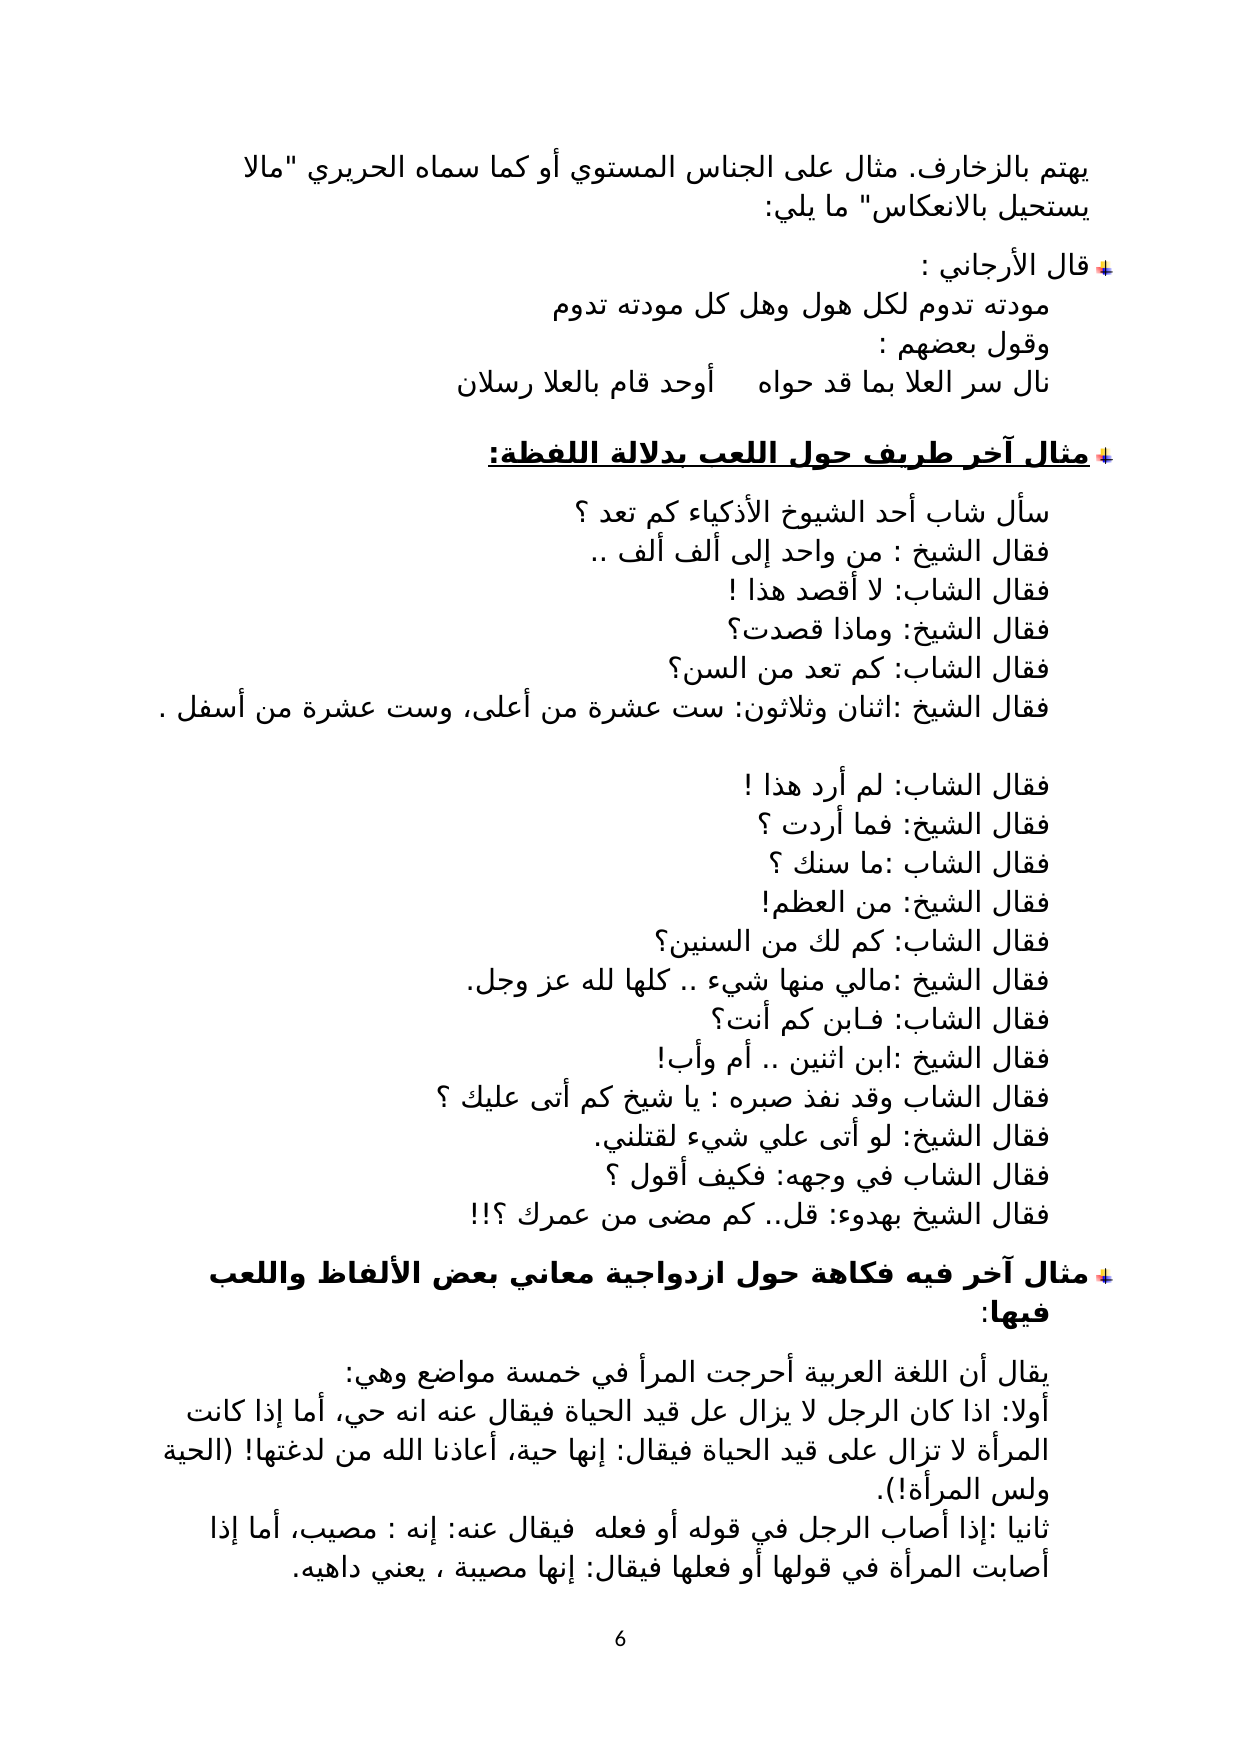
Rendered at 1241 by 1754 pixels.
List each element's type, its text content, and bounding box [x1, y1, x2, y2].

list قال الأرجاني : مودته تدوم لكل هول وهل كل مودته تدوم وقول بعضهم : نال سر العلا بما قد حواه أوحد قام بالعلا رسلان [150, 249, 1095, 432]
list مثال آخر فيه فكاهة حول ازدواجية معاني بعض الألفاظ واللعب فيها: [150, 1257, 1095, 1330]
picture [1096, 446, 1113, 464]
text سأل شاب أحد الشيوخ الأذكياء كم تعد ؟ فقال الشيخ : من واحد إلى ألف ألف .. فقال الشاب: لا أقصد هذا ! فقال الشيخ: وماذا قصدت؟ فقال الشاب: كم تعد من السن؟ فقال الشيخ :اثنان وثلاثون: ست عشرة من أعلى، وست عشرة من أسفل . فقال الشاب: لم أرد هذا ! فقال الشيخ: فما أردت ؟ فقال الشاب :ما سنك ؟ فقال الشيخ: من العظم! فقال الشاب: كم لك من السنين؟ فقال الشيخ :مالي منها شيء .. كلها لله عز وجل. فقال الشاب: فـابن كم أنت؟ فقال الشيخ :ابن اثنين .. أم وأب! فقال الشاب وقد نفذ صبره : يا شيخ كم أتى عليك ؟ فقال الشيخ: لو أتى علي شيء لقتلني. فقال الشاب في وجهه: فكيف أقول ؟ فقال الشيخ بهدوء: قل.. كم مضى من عمرك ؟!! [150, 496, 1051, 1231]
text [150, 150, 1090, 223]
text يقال أن اللغة العربية أحرجت المرأ في خمسة مواضع وهي: أولا: اذا كان الرجل لا يزال عل قيد الحياة فيقال عنه انه حي، أما إذا كانت المرأة لا تزال على قيد الحياة فيقال: إنها حية، أعاذنا الله من لدغتها! (الحية ولس المرأة!). ثانيا :إذا أصاب الرجل في قوله أو فعله فيقال عنه: إنه : مصيب، أما إذا أصابت المرأة في قولها أو فعلها فيقال: إنها مصيبة ، يعني داهيه. [150, 1356, 1051, 1584]
picture [1096, 1267, 1113, 1284]
list مثال آخر طريف حول اللعب بدلالة اللفظة: [150, 436, 1095, 470]
picture [1096, 259, 1113, 276]
